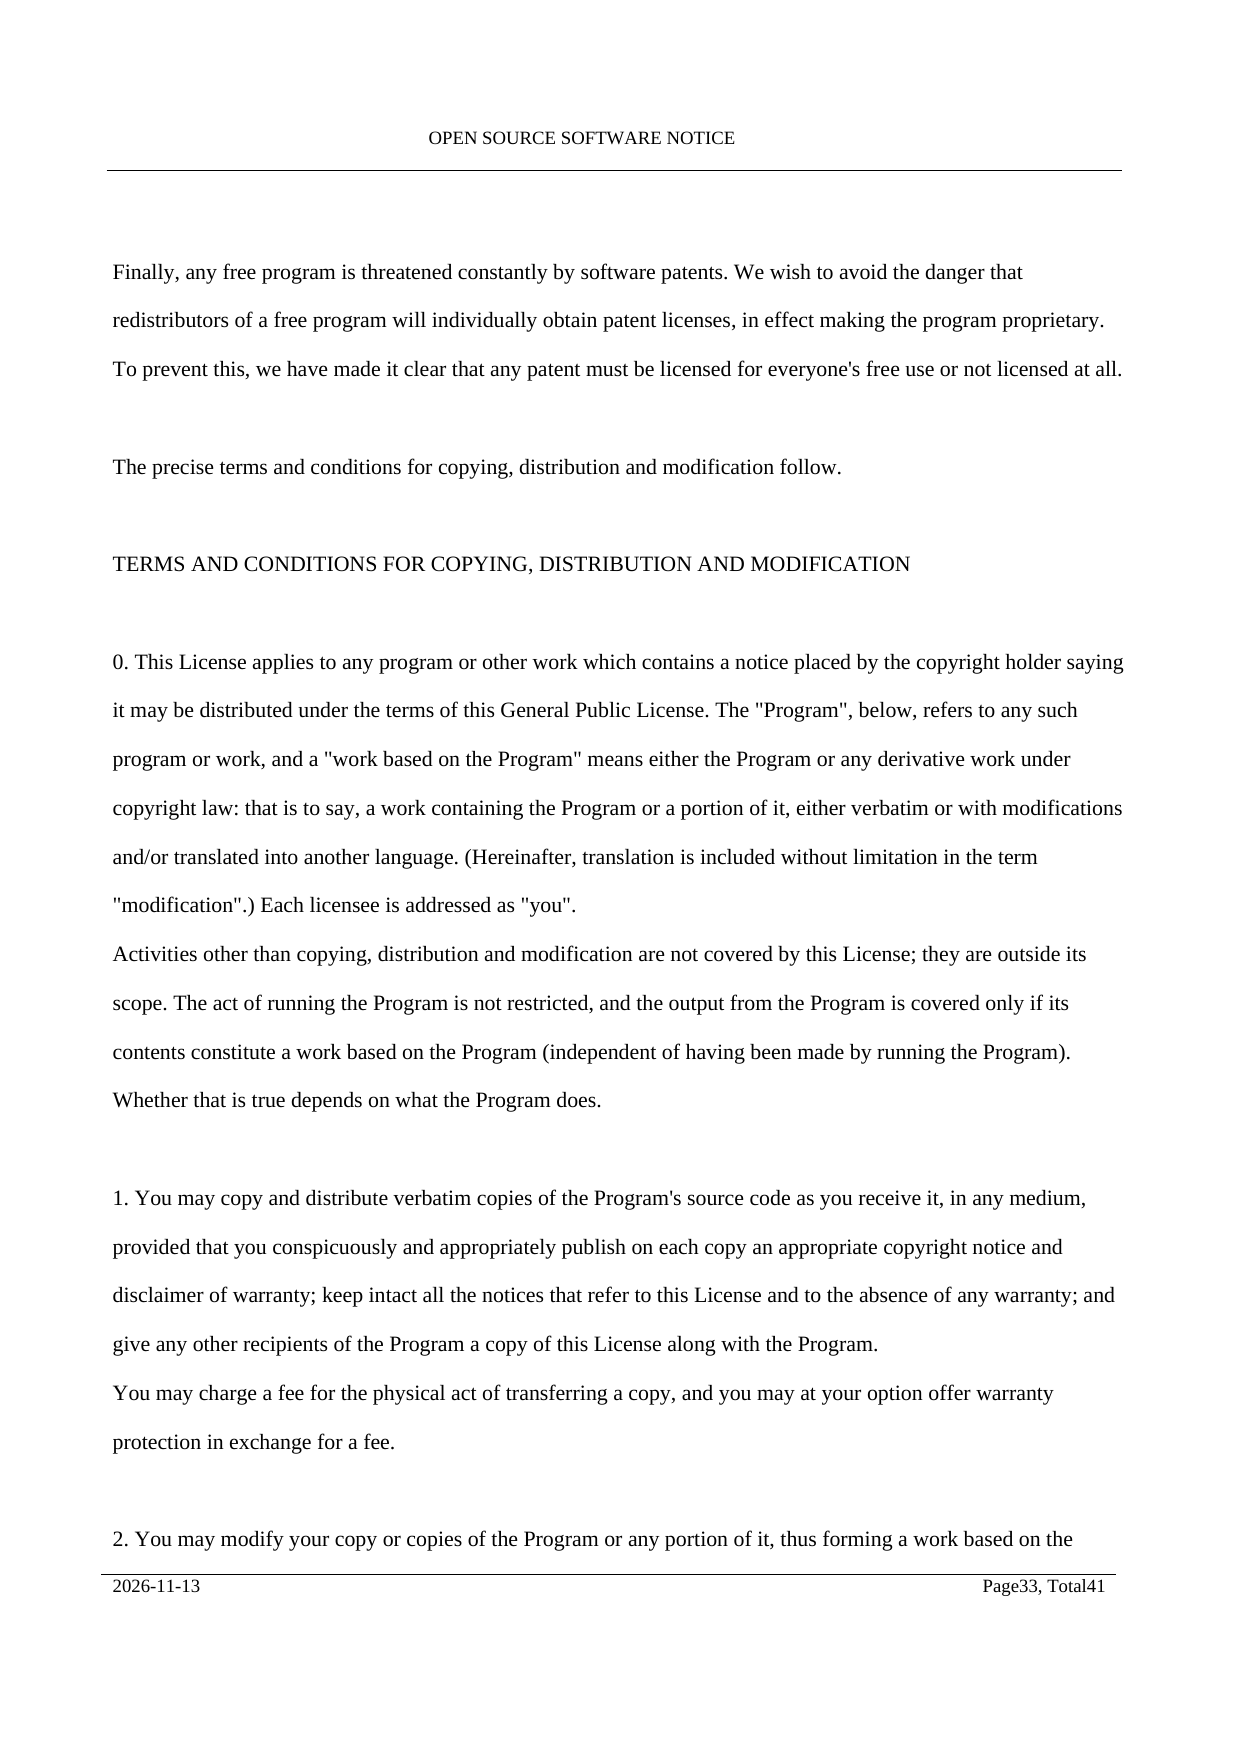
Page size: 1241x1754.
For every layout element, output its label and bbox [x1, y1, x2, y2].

text [112, 206, 1128, 1555]
